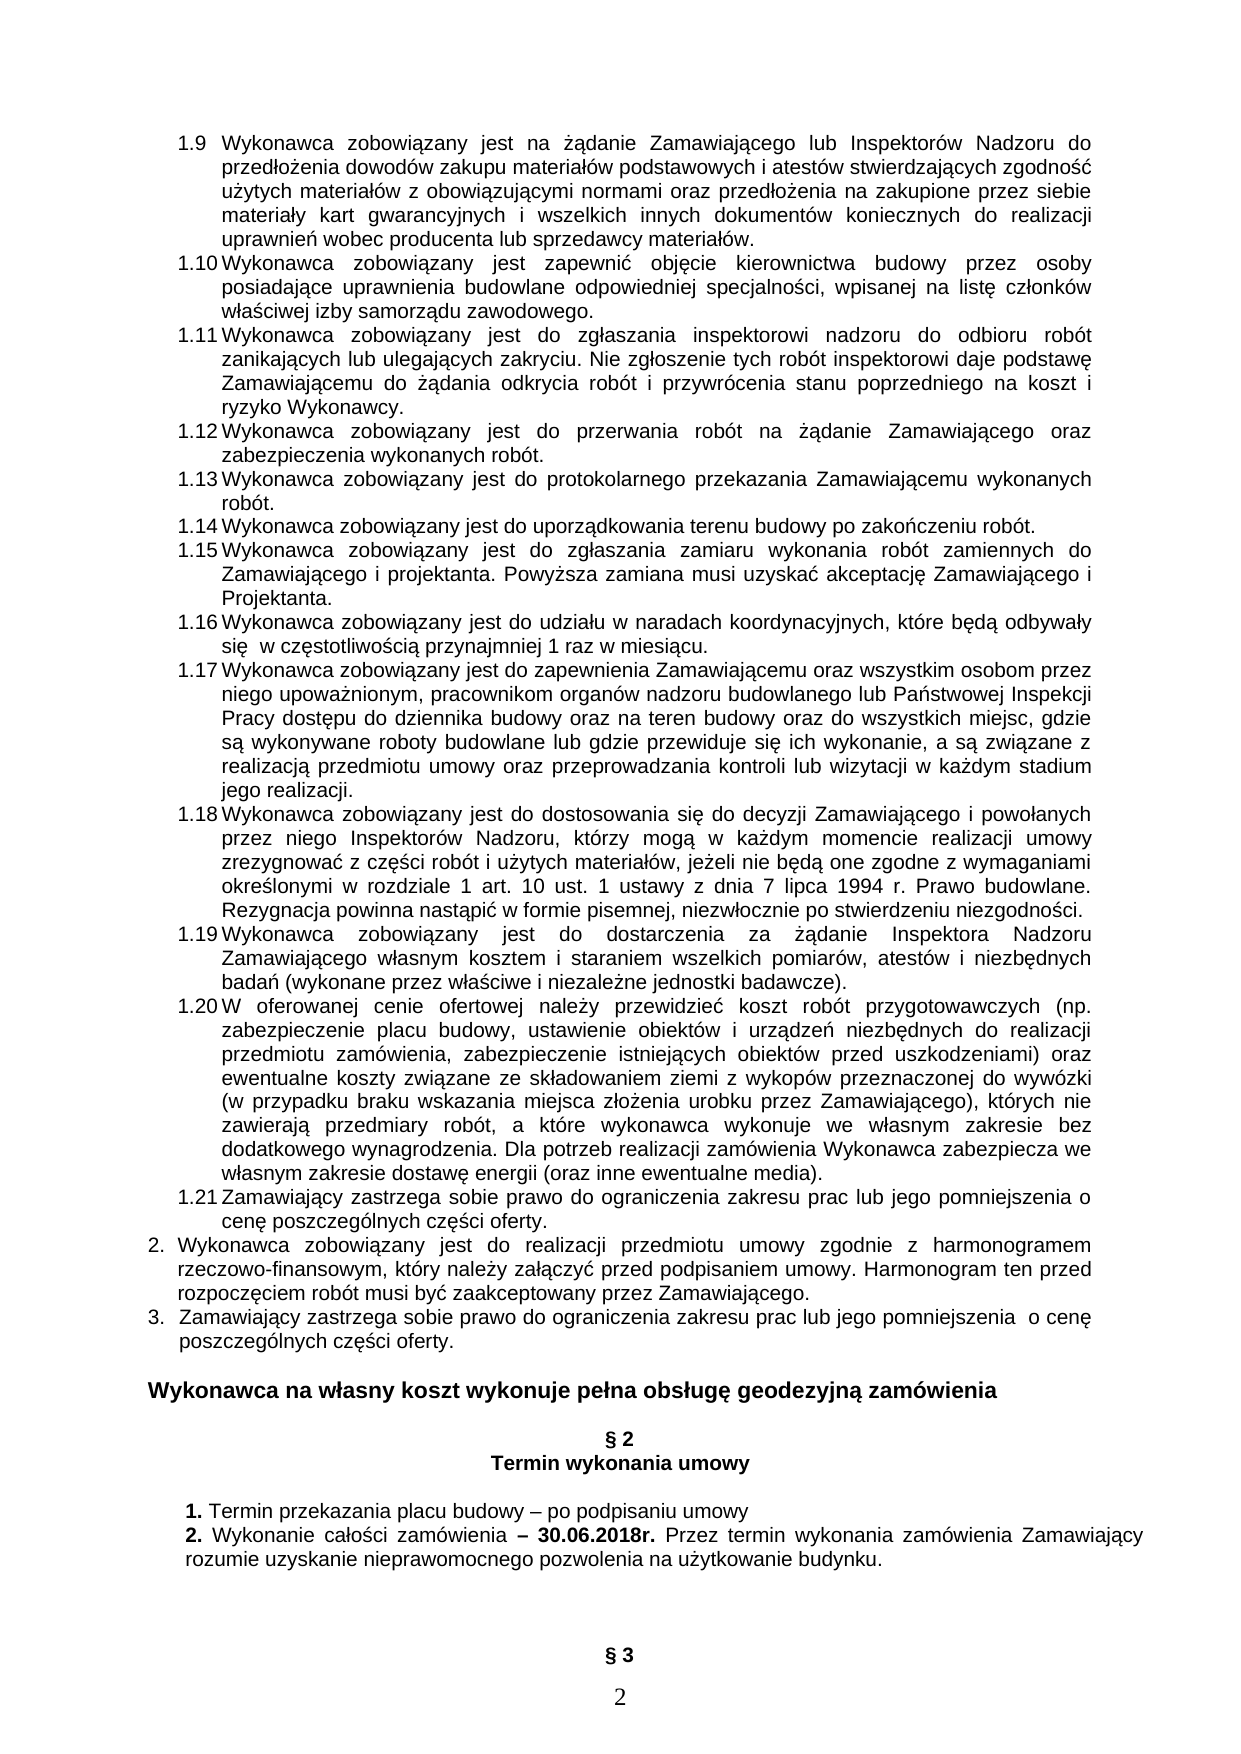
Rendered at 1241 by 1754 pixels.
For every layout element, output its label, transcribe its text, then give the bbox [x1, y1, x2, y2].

list Wykonawca zobowiązany jest zapewnić objęcie kierownictwa budowy przez osoby posiadające uprawnienia budowlane odpowiedniej specjalności, wpisanej na listę członków właściwej izby samorządu zawodowego. [177, 251, 1093, 323]
text 1. Termin przekazania placu budowy – po podpisaniu umowy [185, 1499, 1144, 1523]
list W oferowanej cenie ofertowej należy przewidzieć koszt robót przygotowawczych (np. zabezpieczenie placu budowy, ustawienie obiektów i urządzeń niezbędnych do realizacji przedmiotu zamówienia, zabezpieczenie istniejących obiektów przed uszkodzeniami) oraz ewentualne koszty związane ze składowaniem ziemi z wykopów przeznaczonej do wywózki (w przypadku braku wskazania miejsca złożenia urobku przez Zamawiającego), których nie zawierają przedmiary robót, a które wykonawca wykonuje we własnym zakresie bez dodatkowego wynagrodzenia. Dla potrzeb realizacji zamówienia Wykonawca zabezpiecza we własnym zakresie dostawę energii (oraz inne ewentualne media). [177, 993, 1093, 1185]
list Zamawiający zastrzega sobie prawo do ograniczenia zakresu prac lub jego pomniejszenia o cenę poszczególnych części oferty. [177, 1185, 1093, 1233]
list Wykonawca zobowiązany jest do zgłaszania inspektorowi nadzoru do odbioru robót zanikających lub ulegających zakryciu. Nie zgłoszenie tych robót inspektorowi daje podstawę Zamawiającemu do żądania odkrycia robót i przywrócenia stanu poprzedniego na koszt i ryzyko Wykonawcy. [177, 323, 1093, 418]
list Wykonawca zobowiązany jest do dostosowania się do decyzji Zamawiającego i powołanych przez niego Inspektorów Nadzoru, którzy mogą w każdym momencie realizacji umowy zrezygnować z części robót i użytych materiałów, jeżeli nie będą one zgodne z wymaganiami określonymi w rozdziale 1 art. 10 ust. 1 ustawy z dnia 7 lipca 1994 r. Prawo budowlane. Rezygnacja powinna nastąpić w formie pisemnej, niezwłocznie po stwierdzeniu niezgodności. [177, 802, 1093, 922]
list Wykonawca zobowiązany jest do przerwania robót na żądanie Zamawiającego oraz zabezpieczenia wykonanych robót. [177, 418, 1093, 466]
list Wykonawca zobowiązany jest do protokolarnego przekazania Zamawiającemu wykonanych robót. [177, 466, 1093, 514]
text § 2 [146, 1427, 1093, 1451]
text § 3 [146, 1643, 1093, 1667]
list Zamawiający zastrzega sobie prawo do ograniczenia zakresu prac lub jego pomniejszenia o cenę poszczególnych części oferty. [148, 1305, 1093, 1353]
list Wykonawca zobowiązany jest do zgłaszania zamiaru wykonania robót zamiennych do Zamawiającego i projektanta. Powyższa zamiana musi uzyskać akceptację Zamawiającego i Projektanta. [177, 538, 1093, 610]
list Wykonawca zobowiązany jest do realizacji przedmiotu umowy zgodnie z harmonogramem rzeczowo-finansowym, który należy załączyć przed podpisaniem umowy. Harmonogram ten przed rozpoczęciem robót musi być zaakceptowany przez Zamawiającego. [148, 1233, 1093, 1305]
text 2. Wykonanie całości zamówienia – 30.06.2018r. Przez termin wykonania zamówienia Zamawiający rozumie uzyskanie nieprawomocnego pozwolenia na użytkowanie budynku. [185, 1523, 1144, 1571]
list Wykonawca zobowiązany jest do udziału w naradach koordynacyjnych, które będą odbywały się w częstotliwością przynajmniej 1 raz w miesiącu. [177, 610, 1093, 658]
text Termin wykonania umowy [148, 1451, 1093, 1475]
list Wykonawca na własny koszt wykonuje pełna obsługę geodezyjną zamówienia [148, 1377, 1093, 1403]
list Wykonawca zobowiązany jest do dostarczenia za żądanie Inspektora Nadzoru Zamawiającego własnym kosztem i staraniem wszelkich pomiarów, atestów i niezbędnych badań (wykonane przez właściwe i niezależne jednostki badawcze). [177, 922, 1093, 993]
list Wykonawca zobowiązany jest do uporządkowania terenu budowy po zakończeniu robót. [177, 514, 1093, 538]
list Wykonawca zobowiązany jest na żądanie Zamawiającego lub Inspektorów Nadzoru do przedłożenia dowodów zakupu materiałów podstawowych i atestów stwierdzających zgodność użytych materiałów z obowiązującymi normami oraz przedłożenia na zakupione przez siebie materiały kart gwarancyjnych i wszelkich innych dokumentów koniecznych do realizacji uprawnień wobec producenta lub sprzedawcy materiałów. [177, 131, 1093, 251]
list Wykonawca zobowiązany jest do zapewnienia Zamawiającemu oraz wszystkim osobom przez niego upoważnionym, pracownikom organów nadzoru budowlanego lub Państwowej Inspekcji Pracy dostępu do dziennika budowy oraz na teren budowy oraz do wszystkich miejsc, gdzie są wykonywane roboty budowlane lub gdzie przewiduje się ich wykonanie, a są związane z realizacją przedmiotu umowy oraz przeprowadzania kontroli lub wizytacji w każdym stadium jego realizacji. [177, 658, 1093, 802]
